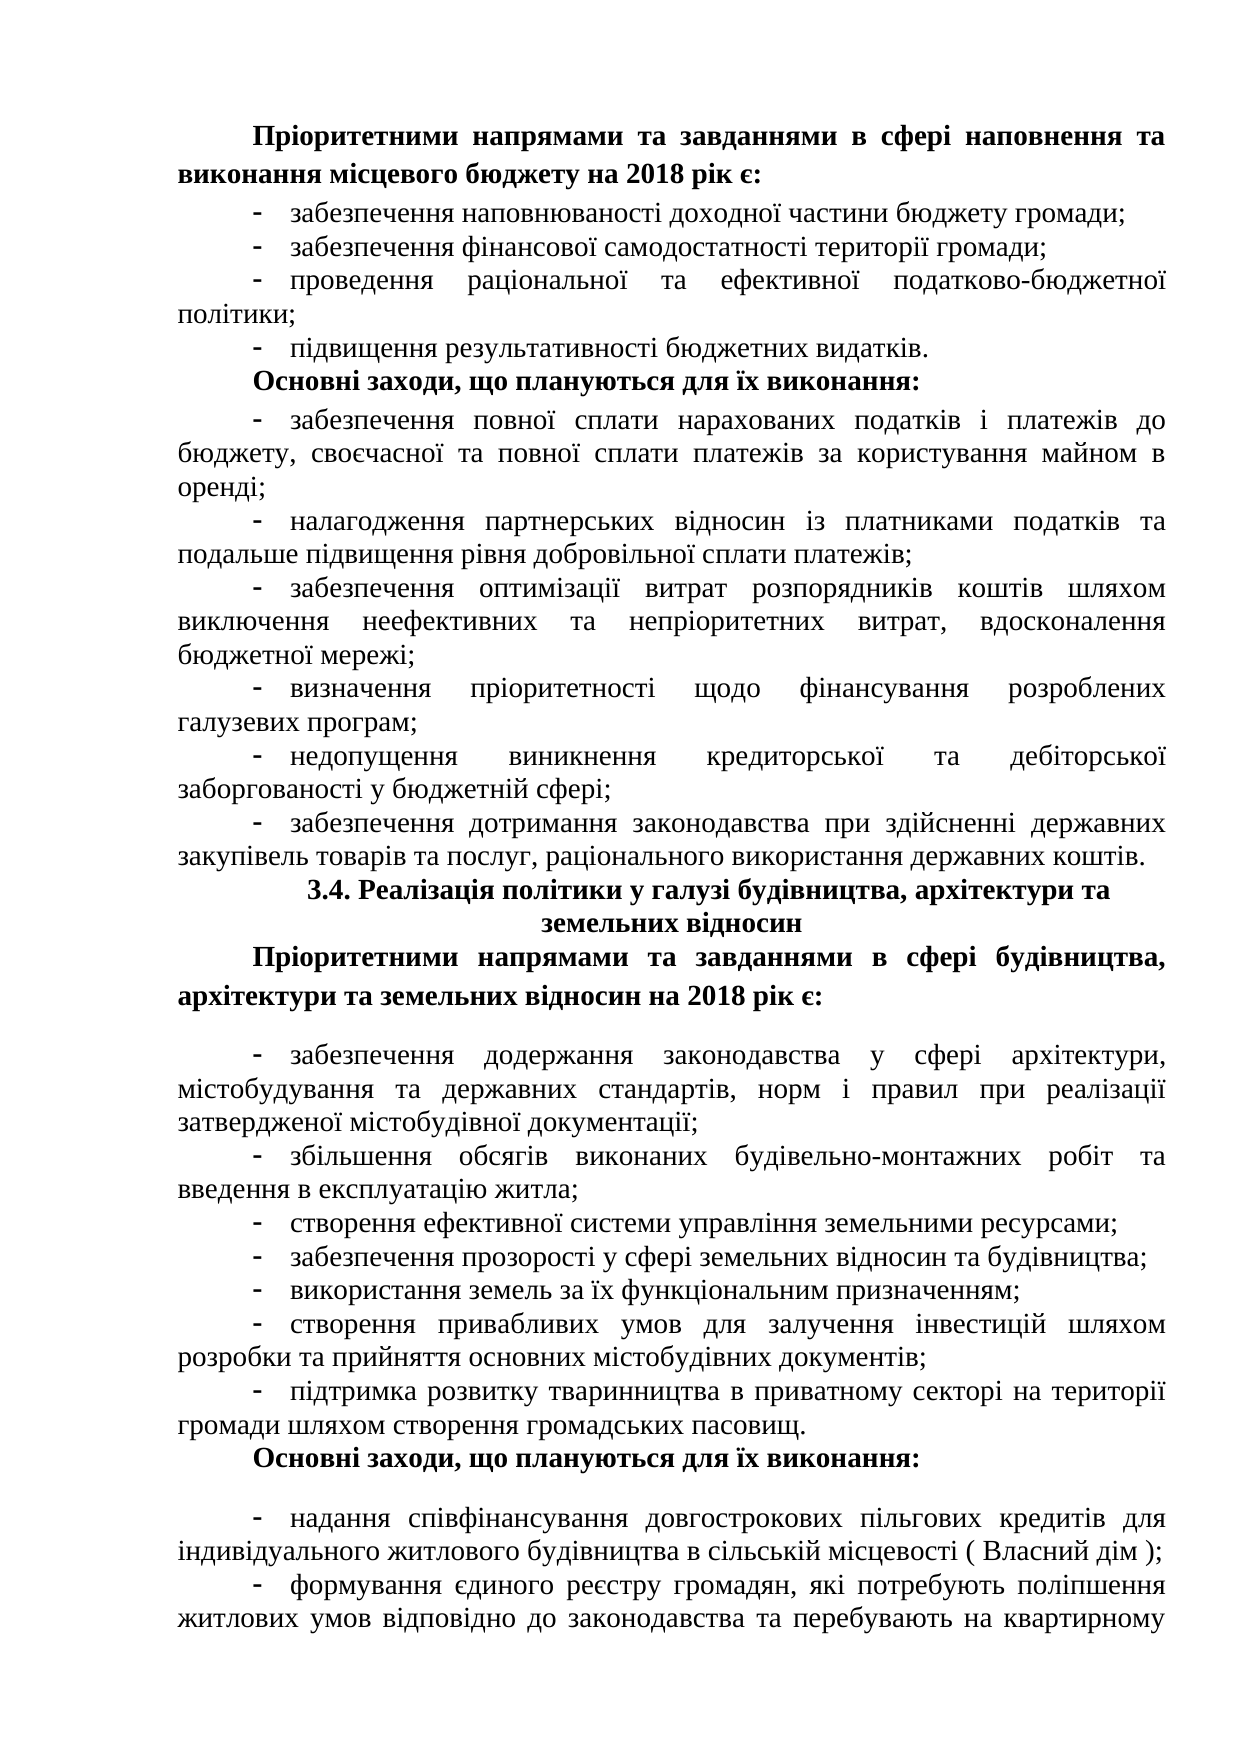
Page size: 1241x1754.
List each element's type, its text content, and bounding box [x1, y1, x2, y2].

list забезпечення повної сплати нарахованих податків і платежів до бюджету, своєчасної та повної сплати платежів за користування майном в оренді; [177, 402, 1167, 503]
list забезпечення дотримання законодавства при здійсненні державних закупівель товарів та послуг, раціонального використання державних коштів. [177, 805, 1167, 872]
list проведення раціональної та ефективної податково-бюджетної політики; [177, 262, 1167, 330]
list створення ефективної системи управління земельними ресурсами; [177, 1205, 1167, 1239]
text Пріоритетними напрямами та завданнями в сфері будівництва, архітектури та земельних відносин на 2018 рік є: [177, 939, 1167, 1011]
text Основні заходи, що плануються для їх виконання: [177, 1440, 1167, 1474]
list створення привабливих умов для залучення інвестицій шляхом розробки та прийняття основних містобудівних документів; [177, 1306, 1167, 1373]
list забезпечення оптимізації витрат розпорядників коштів шляхом виключення неефективних та непріоритетних витрат, вдосконалення бюджетної мережі; [177, 570, 1167, 671]
list забезпечення наповнюваності доходної частини бюджету громади; [177, 195, 1167, 229]
list надання співфінансування довгострокових пільгових кредитів для індивідуального житлового будівництва в сільській місцевості ( Власний дім ); [177, 1500, 1167, 1567]
text Пріоритетними напрямами та завданнями в сфері наповнення та виконання місцевого бюджету на 2018 рік є: [177, 118, 1167, 190]
list підтримка розвитку тваринництва в приватному секторі на території громади шляхом створення громадських пасовищ. [177, 1373, 1167, 1440]
text 3.4. Реалізація політики у галузі будівництва, архітектури та земельних відносин [177, 872, 1167, 939]
list підвищення результативності бюджетних видатків. [177, 330, 1167, 363]
list збільшення обсягів виконаних будівельно-монтажних робіт та введення в експлуатацію житла; [177, 1138, 1167, 1205]
list забезпечення фінансової самодостатності території громади; [177, 229, 1167, 262]
list недопущення виникнення кредиторської та дебіторської заборгованості у бюджетній сфері; [177, 738, 1167, 805]
list забезпечення додержання законодавства у сфері архітектури, містобудування та державних стандартів, норм і правил при реалізації затвердженої містобудівної документації; [177, 1037, 1167, 1138]
list визначення пріоритетності щодо фінансування розроблених галузевих програм; [177, 671, 1167, 738]
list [177, 1567, 1167, 1634]
list налагодження партнерських відносин із платниками податків та подальше підвищення рівня добровільної сплати платежів; [177, 503, 1167, 570]
list забезпечення прозорості у сфері земельних відносин та будівництва; [177, 1239, 1167, 1272]
text Основні заходи, що плануються для їх виконання: [177, 363, 1167, 397]
list використання земель за їх функціональним призначенням; [177, 1272, 1167, 1306]
